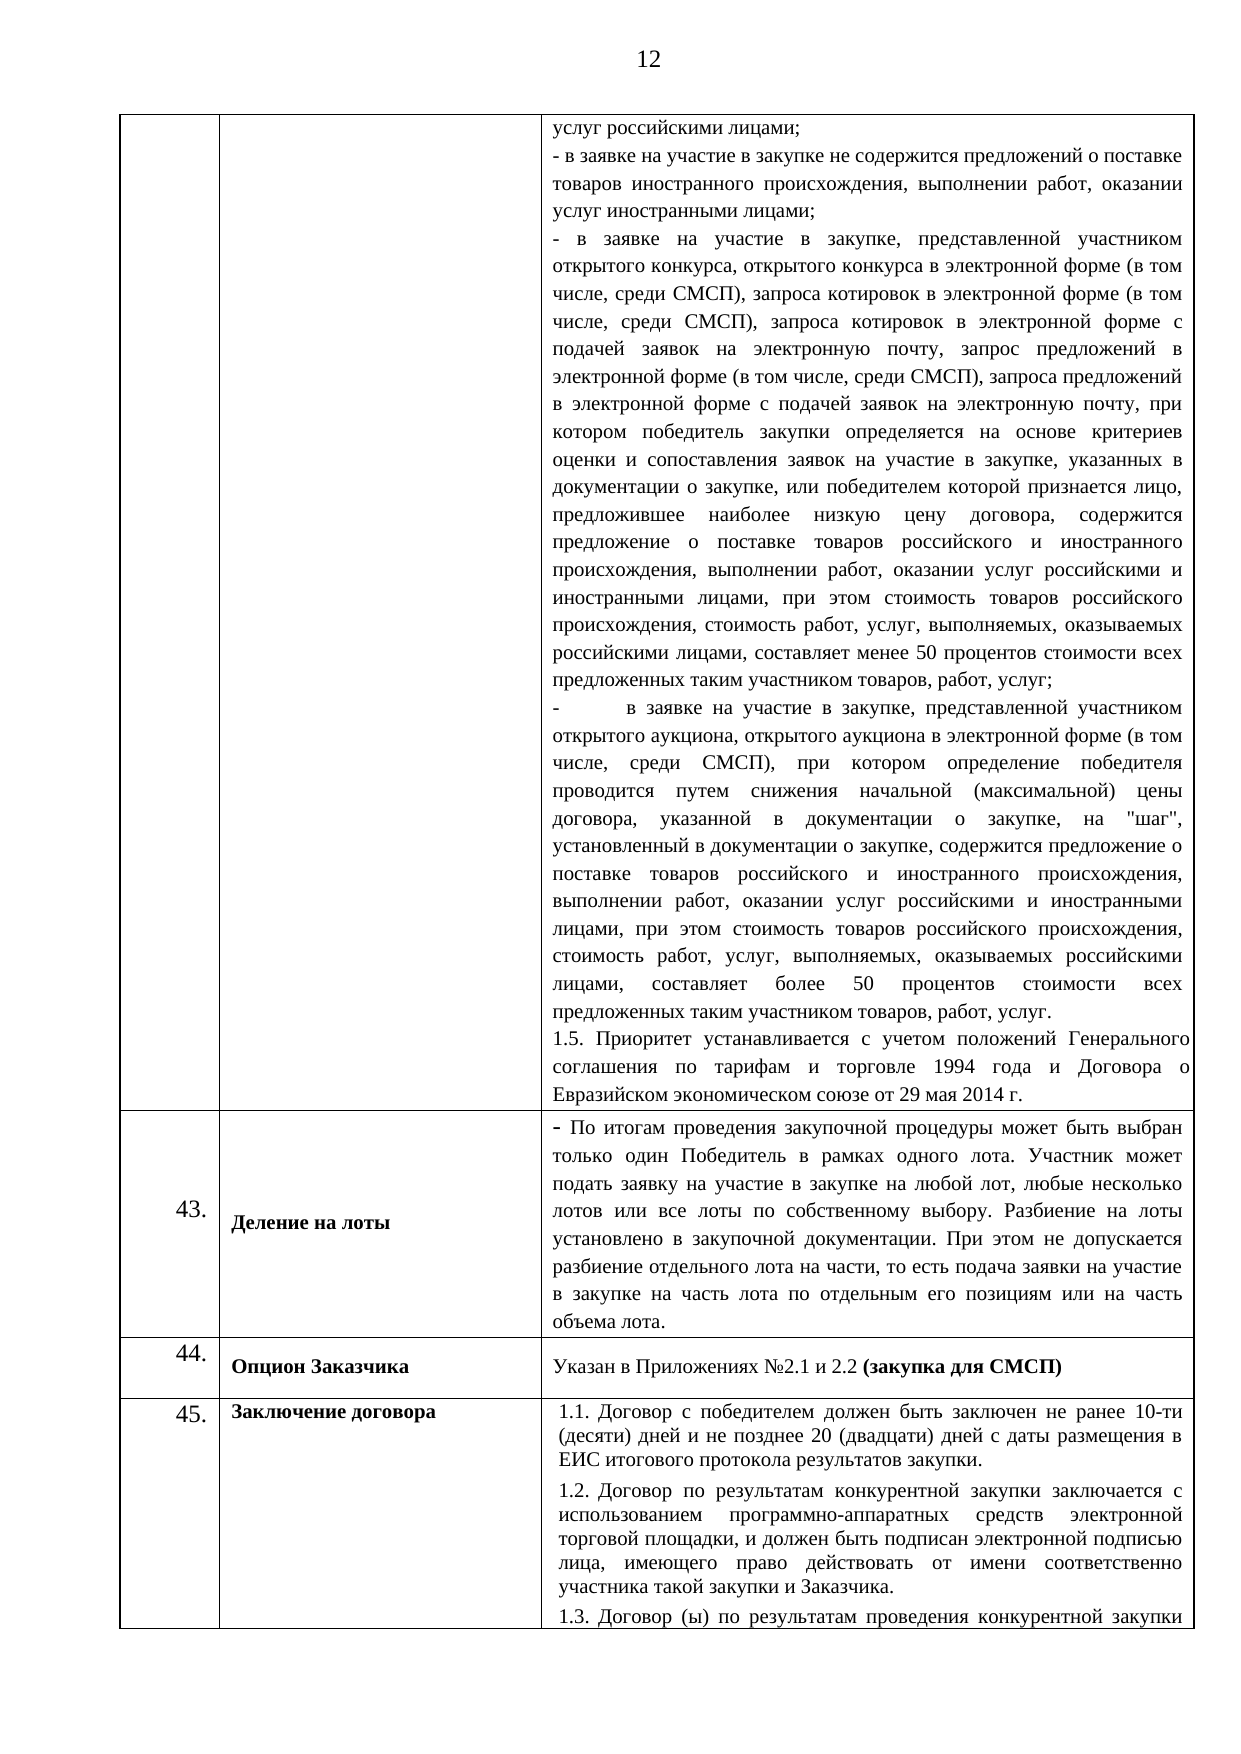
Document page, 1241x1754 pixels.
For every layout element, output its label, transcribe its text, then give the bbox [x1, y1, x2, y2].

table_cell [121, 115, 219, 1110]
table_cell [121, 1338, 219, 1398]
table_cell Опцион Заказчика [220, 1338, 541, 1398]
table_cell - По итогам проведения закупочной процедуры может быть выбран только один Победитель в рамках одного лота. Участник может подать заявку на участие в закупке на любой лот, любые несколько лотов или все лоты по собственному выбору. Разбиение на лоты установлено в закупочной документации. При этом не допускается разбиение отдельного лота на части, то есть подача заявки на участие в закупке на часть лота по отдельным его позициям или на часть объема лота. [542, 1111, 1193, 1337]
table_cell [220, 115, 541, 1110]
table_cell [121, 1399, 219, 1628]
table_cell Деление на лоты [220, 1111, 541, 1337]
table_cell [121, 1111, 219, 1337]
table_cell Указан в Приложениях №2.1 и 2.2 (закупка для СМСП) [542, 1338, 1193, 1398]
table_cell Заключение договора [220, 1399, 541, 1628]
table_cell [542, 115, 1193, 1110]
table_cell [542, 1399, 1193, 1628]
